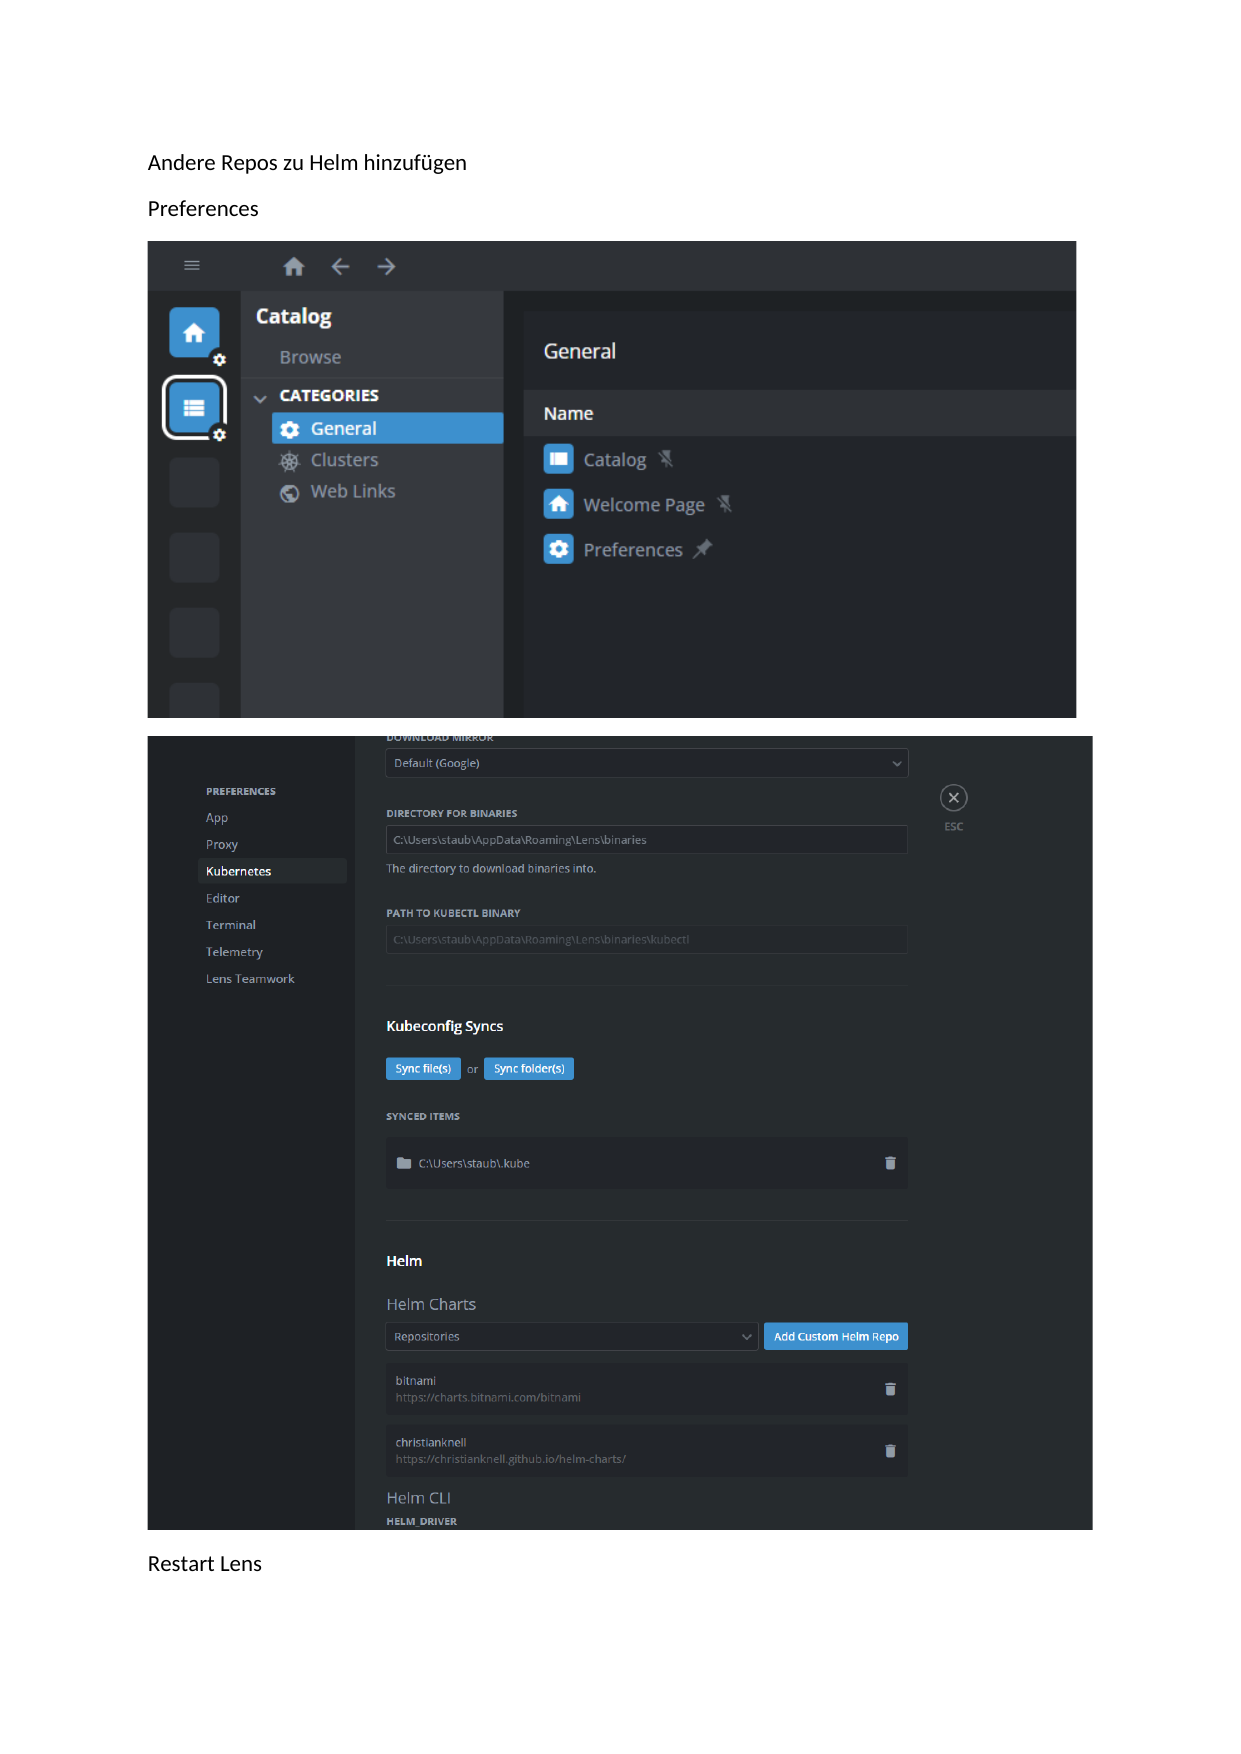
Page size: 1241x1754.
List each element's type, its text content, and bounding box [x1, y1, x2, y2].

text Andere Repos zu Helm hinzufügen [148, 148, 1093, 176]
text Preferences [148, 194, 1093, 222]
text Restart Lens [148, 1549, 1093, 1577]
